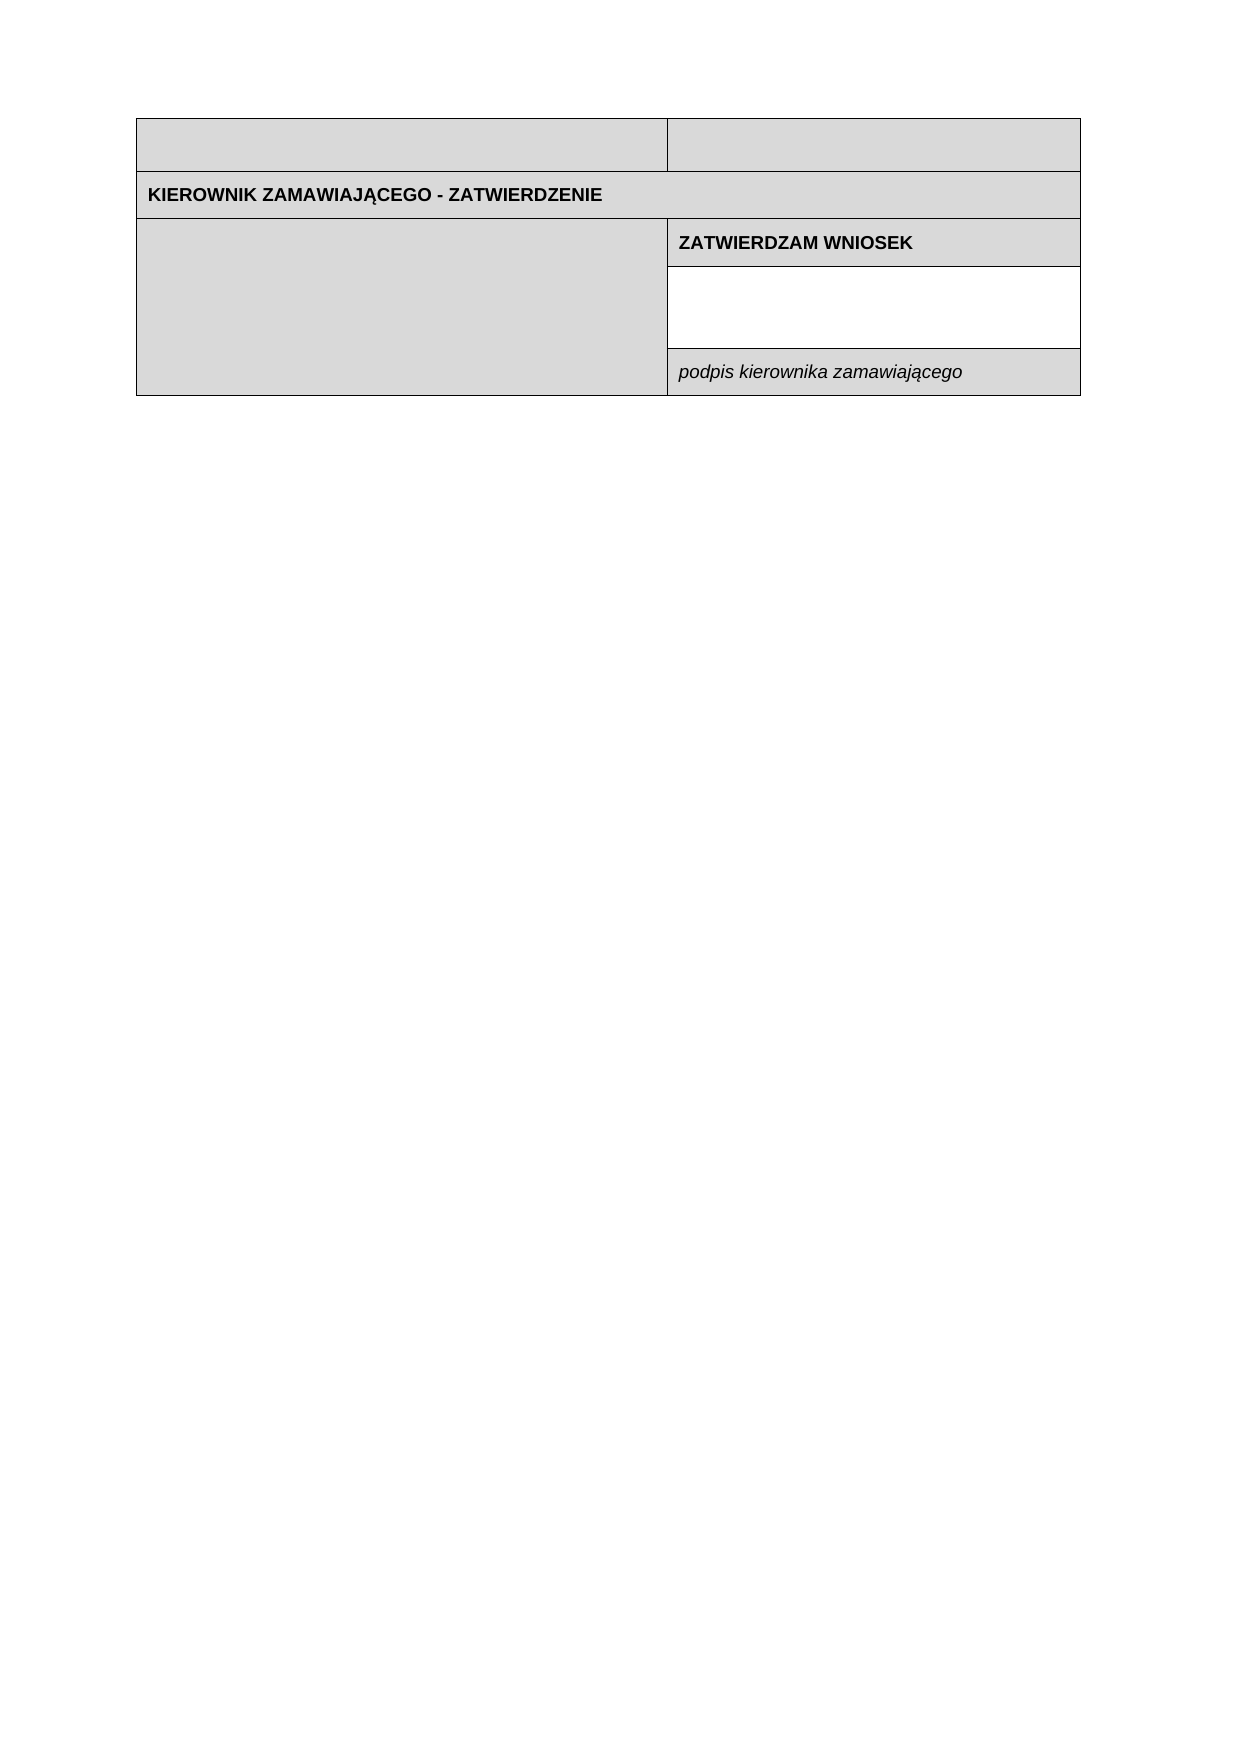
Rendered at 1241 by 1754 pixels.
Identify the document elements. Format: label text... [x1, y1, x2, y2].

table_cell KIEROWNIK ZAMAWIAJĄCEGO - ZATWIERDZENIE [137, 172, 1080, 218]
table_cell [668, 119, 1080, 171]
table_cell ZATWIERDZAM WNIOSEK [668, 219, 1080, 266]
table_cell [668, 267, 1080, 347]
table_cell podpis kierownika zamawiającego [668, 349, 1080, 395]
table_cell [137, 219, 667, 395]
